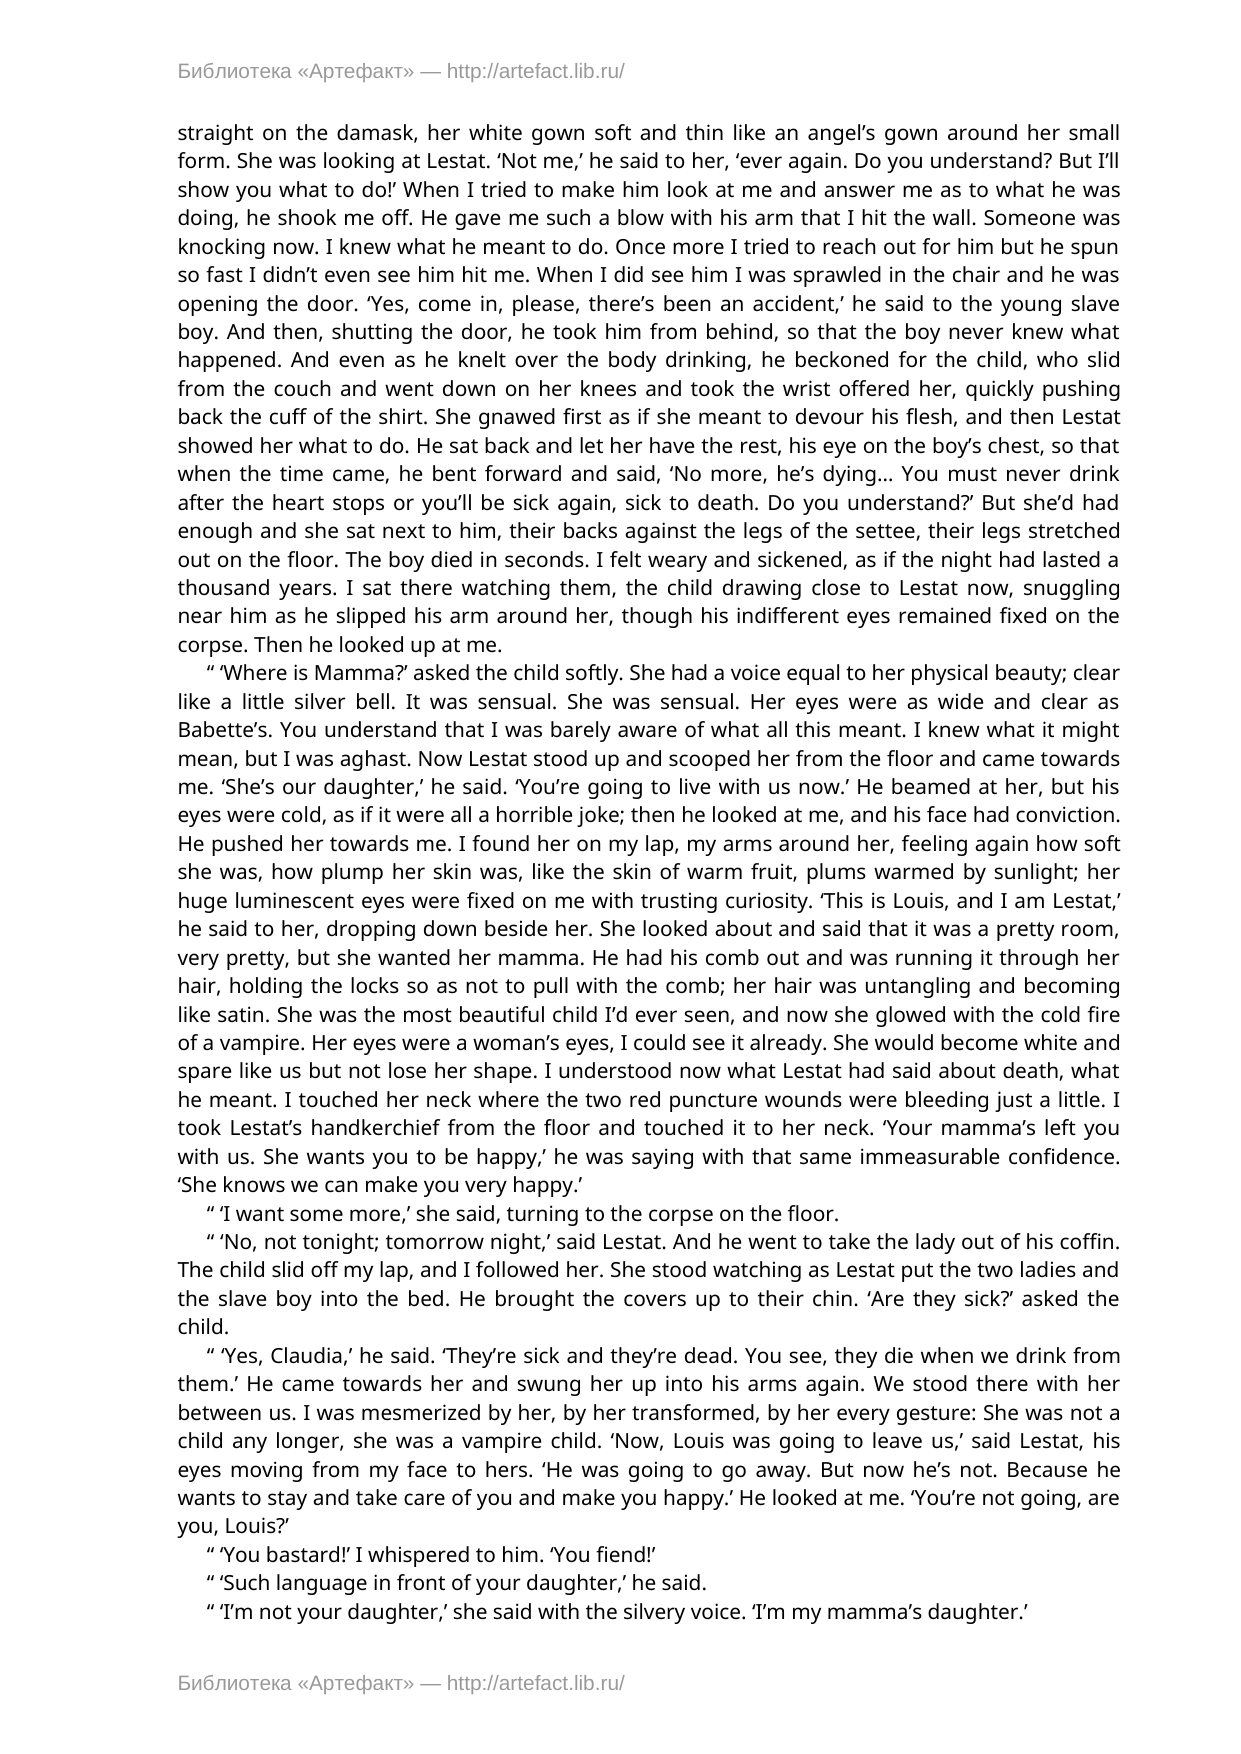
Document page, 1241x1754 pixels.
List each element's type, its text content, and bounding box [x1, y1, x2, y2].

text “ ‘No, not tonight; tomorrow night,’ said Lestat. And he went to take the lady out of his coffin. The child slid off my lap, and I followed her. She stood watching as Lestat put the two ladies and the slave boy into the bed. He brought the covers up to their chin. ‘Are they sick?’ asked the child. [177, 1227, 1122, 1341]
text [177, 118, 1122, 658]
text “ ‘Where is Mamma?’ asked the child softly. She had a voice equal to her physical beauty; clear like a little silver bell. It was sensual. She was sensual. Her eyes were as wide and clear as Babette’s. You understand that I was barely aware of what all this meant. I knew what it might mean, but I was aghast. Now Lestat stood up and scooped her from the floor and came towards me. ‘She’s our daughter,’ he said. ‘You’re going to live with us now.’ He beamed at her, but his eyes were cold, as if it were all a horrible joke; then he looked at me, and his face had conviction. He pushed her towards me. I found her on my lap, my arms around her, feeling again how soft she was, how plump her skin was, like the skin of warm fruit, plums warmed by sunlight; her huge luminescent eyes were fixed on me with trusting curiosity. ‘This is Louis, and I am Lestat,’ he said to her, dropping down beside her. She looked about and said that it was a pretty room, very pretty, but she wanted her mamma. He had his comb out and was running it through her hair, holding the locks so as not to pull with the comb; her hair was untangling and becoming like satin. She was the most beautiful child I’d ever seen, and now she glowed with the cold fire of a vampire. Her eyes were a woman’s eyes, I could see it already. She would become white and spare like us but not lose her shape. I understood now what Lestat had said about death, what he meant. I touched her neck where the two red puncture wounds were bleeding just a little. I took Lestat’s handkerchief from the floor and touched it to her neck. ‘Your mamma’s left you with us. She wants you to be happy,’ he was saying with that same immeasurable confidence. ‘She knows we can make you very happy.’ [177, 658, 1122, 1199]
text “ ‘You bastard!’ I whispered to him. ‘You fiend!’ [177, 1540, 1122, 1568]
text “ ‘I’m not your daughter,’ she said with the silvery voice. ‘I’m my mamma’s daughter.’ [177, 1597, 1122, 1625]
text “ ‘Yes, Claudia,’ he said. ‘They’re sick and they’re dead. You see, they die when we drink from them.’ He came towards her and swung her up into his arms again. We stood there with her between us. I was mesmerized by her, by her transformed, by her every gesture: She was not a child any longer, she was a vampire child. ‘Now, Louis was going to leave us,’ said Lestat, his eyes moving from my face to hers. ‘He was going to go away. But now he’s not. Because he wants to stay and take care of you and make you happy.’ He looked at me. ‘You’re not going, are you, Louis?’ [177, 1341, 1122, 1540]
text “ ‘I want some more,’ she said, turning to the corpse on the floor. [177, 1199, 1122, 1227]
text “ ‘Such language in front of your daughter,’ he said. [177, 1568, 1122, 1597]
